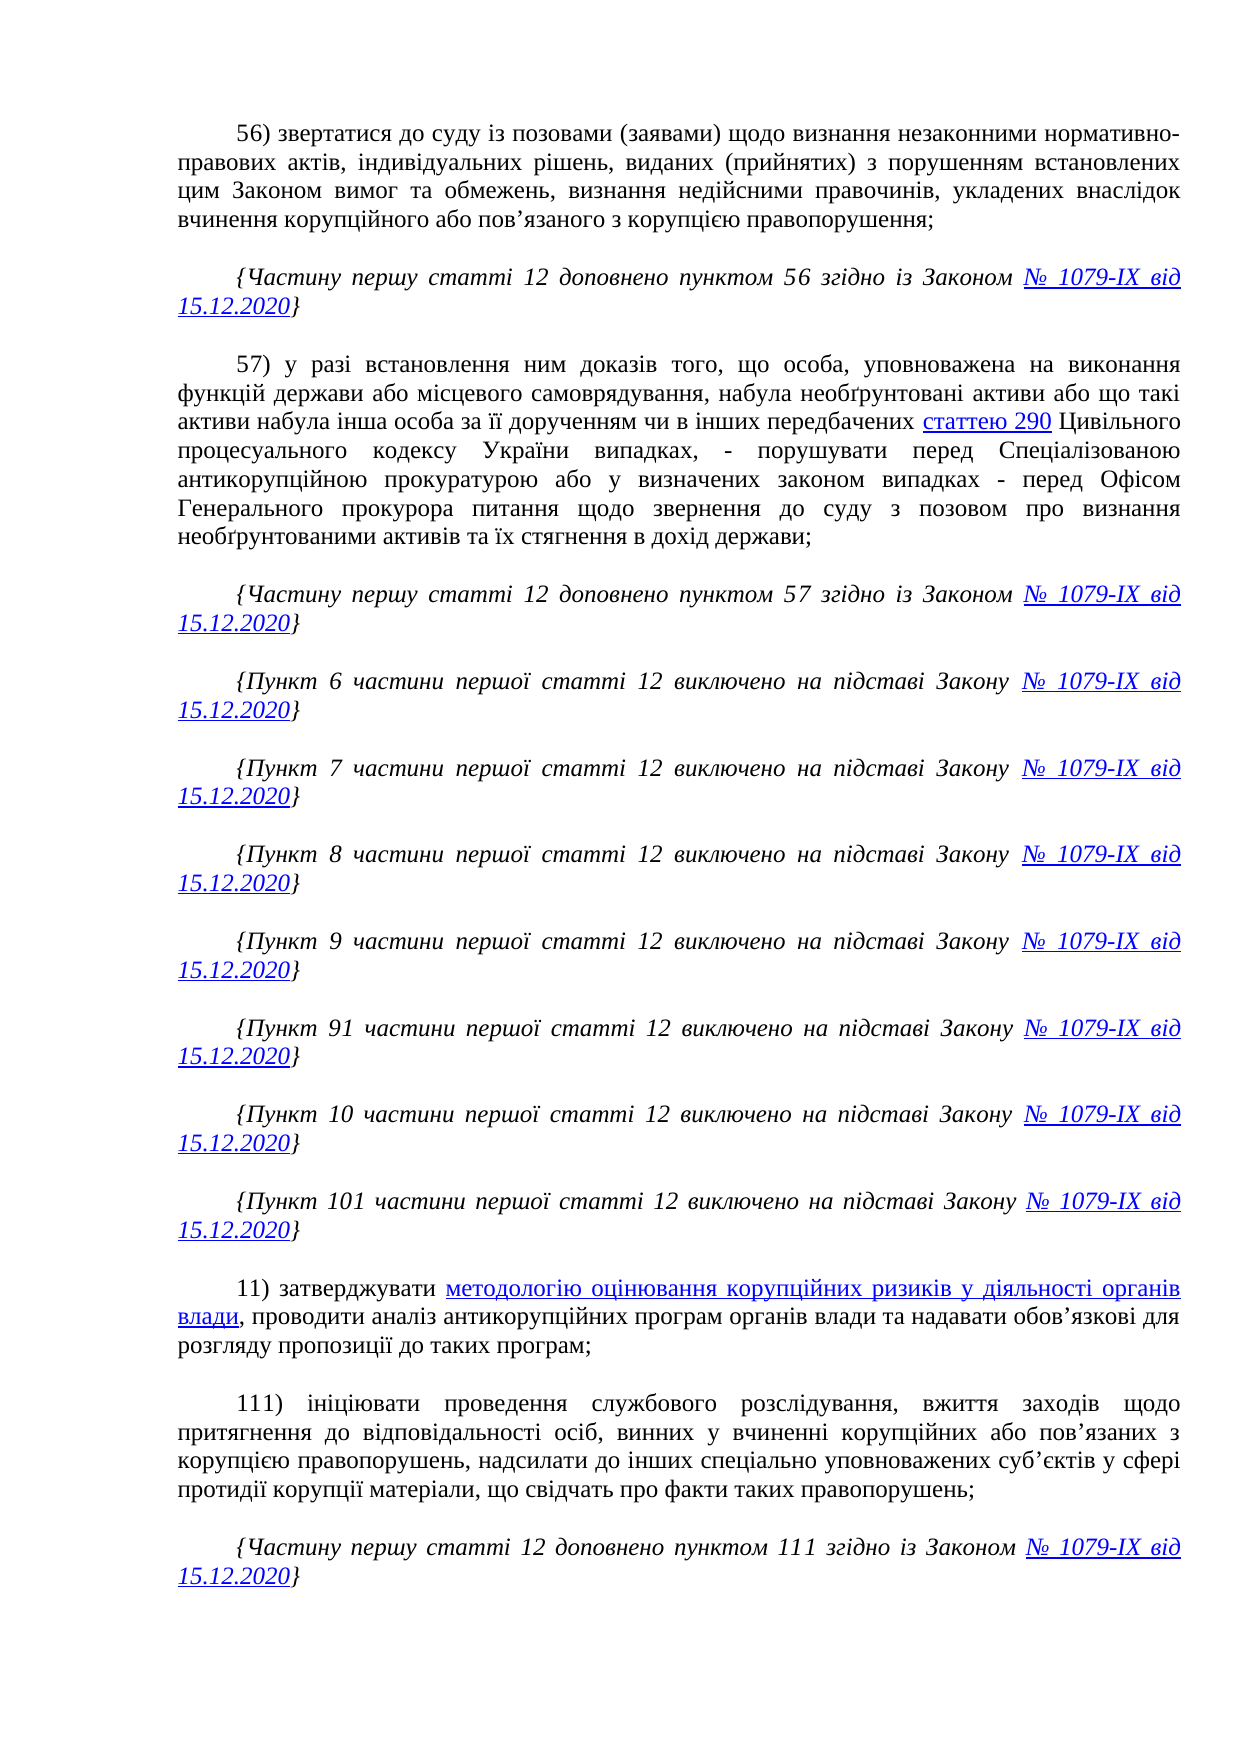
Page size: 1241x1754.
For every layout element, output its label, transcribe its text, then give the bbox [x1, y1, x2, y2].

text {Пункт 9-1 частини першої статті 12 виключено на підставі Закону № 1079-IX від 15.12.2020} [177, 1013, 1181, 1070]
text {Пункт 9 частини першої статті 12 виключено на підставі Закону № 1079-IX від 15.12.2020} [177, 926, 1181, 983]
text {Пункт 7 частини першої статті 12 виключено на підставі Закону № 1079-IX від 15.12.2020} [177, 753, 1181, 810]
text 11-1) ініціювати проведення службового розслідування, вжиття заходів щодо притягнення до відповідальності осіб, винних у вчиненні корупційних або пов’язаних з корупцією правопорушень, надсилати до інших спеціально уповноважених суб’єктів у сфері протидії корупції матеріали, що свідчать про факти таких правопорушень; [177, 1388, 1181, 1503]
text {Частину першу статті 12 доповнено пунктом 5-7 згідно із Законом № 1079-IX від 15.12.2020} [177, 579, 1181, 637]
text {Пункт 10-1 частини першої статті 12 виключено на підставі Закону № 1079-IX від 15.12.2020} [177, 1186, 1181, 1243]
text 5-7) у разі встановлення ним доказів того, що особа, уповноважена на виконання функцій держави або місцевого самоврядування, набула необґрунтовані активи або що такі активи набула інша особа за її дорученням чи в інших передбачених статтею 290 Цивільного процесуального кодексу України випадках, - порушувати перед Спеціалізованою антикорупційною прокуратурою або у визначених законом випадках - перед Офісом Генерального прокурора питання щодо звернення до суду з позовом про визнання необґрунтованими активів та їх стягнення в дохід держави; [177, 349, 1181, 550]
text {Частину першу статті 12 доповнено пунктом 11-1 згідно із Законом № 1079-IX від 15.12.2020} [177, 1532, 1181, 1590]
text {Пункт 6 частини першої статті 12 виключено на підставі Закону № 1079-IX від 15.12.2020} [177, 666, 1181, 723]
text 11) затверджувати методологію оцінювання корупційних ризиків у діяльності органів влади, проводити аналіз антикорупційних програм органів влади та надавати обов’язкові для розгляду пропозиції до таких програм; [177, 1273, 1181, 1359]
text 5-6) звертатися до суду із позовами (заявами) щодо визнання незаконними нормативно-правових актів, індивідуальних рішень, виданих (прийнятих) з порушенням встановлених цим Законом вимог та обмежень, визнання недійсними правочинів, укладених внаслідок вчинення корупційного або пов’язаного з корупцією правопорушення; [177, 118, 1181, 233]
text {Пункт 8 частини першої статті 12 виключено на підставі Закону № 1079-IX від 15.12.2020} [177, 839, 1181, 897]
text {Частину першу статті 12 доповнено пунктом 5-6 згідно із Законом № 1079-IX від 15.12.2020} [177, 262, 1181, 320]
text {Пункт 10 частини першої статті 12 виключено на підставі Закону № 1079-IX від 15.12.2020} [177, 1099, 1181, 1157]
